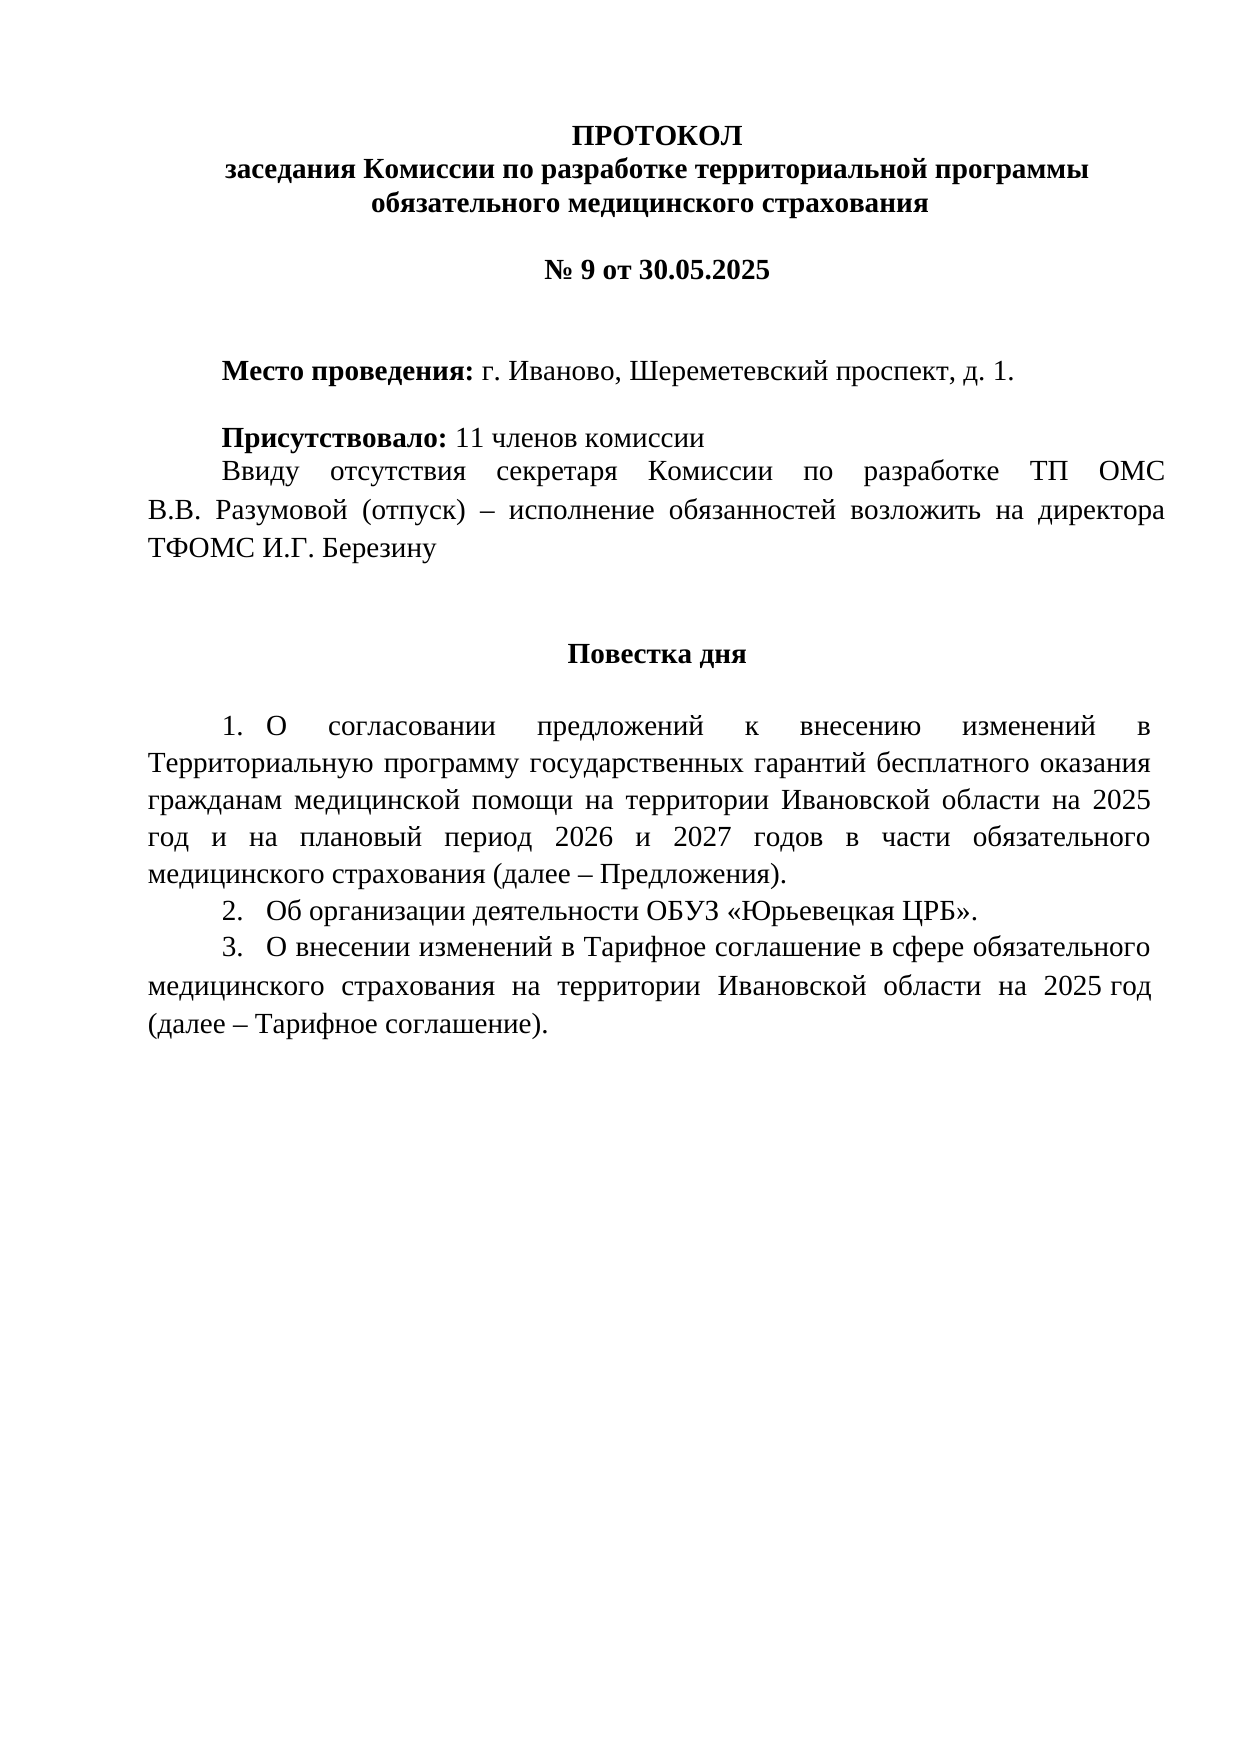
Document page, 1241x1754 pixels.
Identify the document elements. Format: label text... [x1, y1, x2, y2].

list О внесении изменений в Тарифное соглашение в сфере обязательного медицинского страхования на территории Ивановской области на 2025 год (далее – Тарифное соглашение). [148, 929, 1152, 1040]
text обязательного медицинского страхования [133, 185, 1166, 219]
list О согласовании предложений к внесению изменений в Территориальную программу государственных гарантий бесплатного оказания гражданам медицинской помощи на территории Ивановской области на 2025 год и на плановый период 2026 и 2027 годов в части обязательного медицинского страхования (далее – Предложения). [148, 708, 1152, 889]
list Об организации деятельности ОБУЗ «Юрьевецкая ЦРБ». [148, 893, 1152, 926]
text заседания Комиссии по разработке территориальной программы [148, 152, 1166, 185]
text Присутствовало: 11 членов комиссии [148, 420, 1166, 453]
text Место проведения: г. Иваново, Шереметевский проспект, д. 1. [148, 353, 1166, 386]
text ПРОТОКОЛ [148, 118, 1166, 152]
text Ввиду отсутствия секретаря Комиссии по разработке ТП ОМС В.В. Разумовой (отпуск) – исполнение обязанностей возложить на директора ТФОМС И.Г. Березину [148, 453, 1166, 564]
text № 9 от 30.05.2025 [148, 252, 1166, 286]
text Повестка дня [148, 636, 1166, 670]
